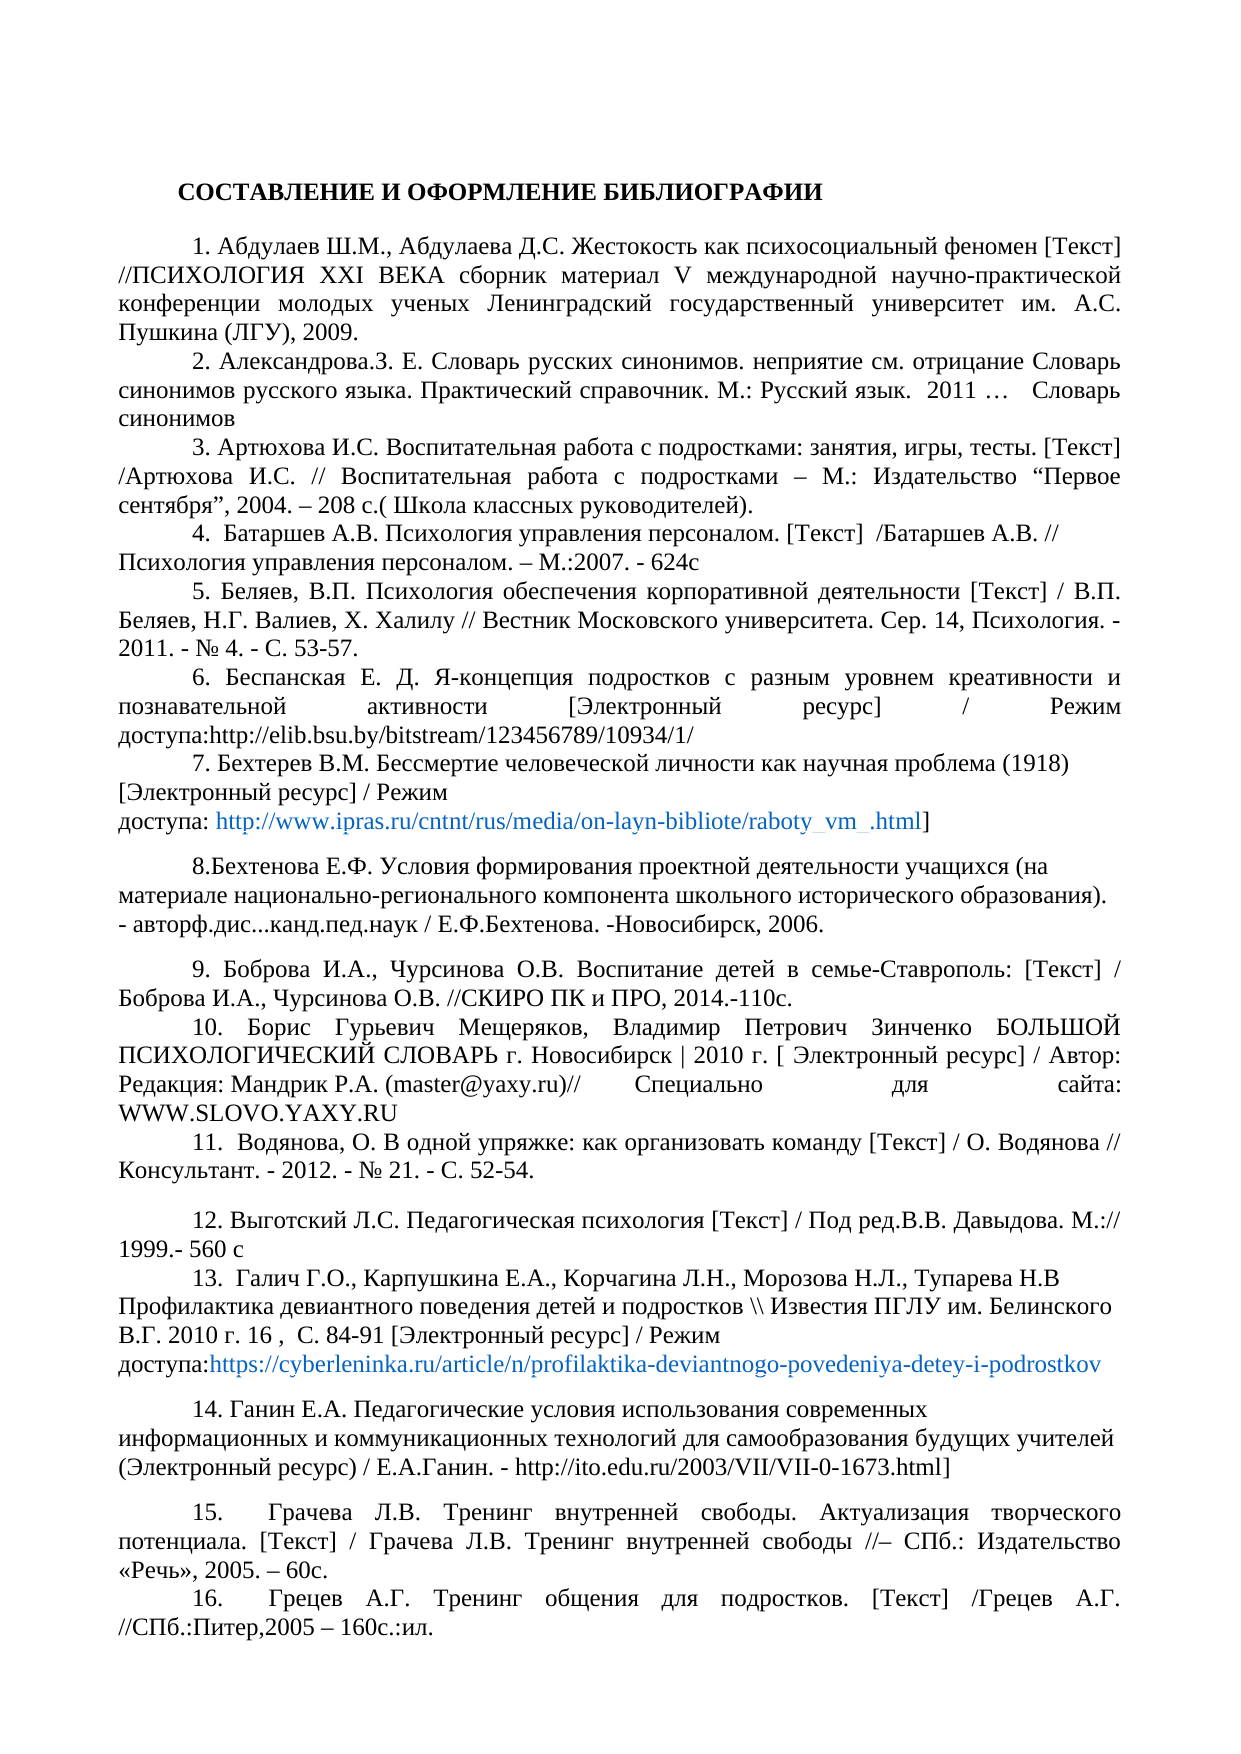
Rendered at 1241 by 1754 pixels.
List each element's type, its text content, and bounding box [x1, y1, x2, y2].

text 11. Водянова, О. В одной упряжке: как организовать команду [Текст] / О. Водянова // Консультант. - 2012. - № 21. - С. 52-54. [118, 1127, 1122, 1184]
text 2. Александрова.З. Е. Словарь русских синонимов. неприятие см. отрицание Словарь синонимов русского языка. Практический справочник. М.: Русский язык. 2011 … Словарь синонимов [118, 346, 1122, 432]
text 7. Бехтерев В.М. Бессмертие человеческой личности как научная проблема (1918) [Электронный ресурс] / Режим доступа: http://www.ipras.ru/cntnt/rus/media/on-layn-bibliote/raboty_vm_.html] [118, 748, 1122, 835]
text 10. Борис Гурьевич Мещеряков, Владимир Петрович Зинченко БОЛЬШОЙ ПСИХОЛОГИЧЕСКИЙ СЛОВАРЬ г. Новосибирск | 2010 г. [ Электронный ресурс] / Автор: Редакция: Мандрик Р.А. (master@yaxy.ru)// Специально для сайта: WWW.SLOVO.YAXY.RU [118, 1012, 1122, 1127]
text 15. Грачева Л.В. Тренинг внутренней свободы. Актуализация творческого потенциала. [Текст] / Грачева Л.В. Тренинг внутренней свободы //– СПб.: Издательство «Речь», 2005. – 60с. [118, 1497, 1122, 1583]
text 14. Ганин Е.А. Педагогические условия использования современных информационных и коммуникационных технологий для самообразования будущих учителей (Электронный ресурс) / Е.А.Ганин. - http://ito.edu.ru/2003/VII/VII-0-1673.html] [118, 1394, 1122, 1481]
text 8.Бехтенова Е.Ф. Условия формирования проектной деятельности учащихся (на материале национально-регионального компонента школьного исторического образования). - авторф.дис...канд.пед.наук / Е.Ф.Бехтенова. -Новосибирск, 2006. [118, 851, 1122, 938]
text 16. Грецев А.Г. Тренинг общения для подростков. [Текст] /Грецев А.Г. //СПб.:Питер,2005 – 160с.:ил. [118, 1583, 1122, 1641]
text 12. Выготский Л.С. Педагогическая психология [Текст] / Под ред.В.В. Давыдова. М.:// 1999.- 560 с [118, 1205, 1122, 1263]
text 5. Беляев, В.П. Психология обеспечения корпоративной деятельности [Текст] / В.П. Беляев, Н.Г. Валиев, Х. Халилу // Вестник Московского университета. Сер. 14, Психология. - 2011. - № 4. - С. 53-57. [118, 576, 1122, 662]
text 9. Боброва И.А., Чурсинова О.В. Воспитание детей в семье-Ставрополь: [Текст] / Боброва И.А., Чурсинова О.В. //СКИРО ПК и ПРО, 2014.-110с. [118, 954, 1122, 1012]
text 13. Галич Г.О., Карпушкина Е.А., Корчагина Л.Н., Морозова Н.Л., Тупарева Н.В Профилактика девиантного поведения детей и подростков \\ Известия ПГЛУ им. Белинского В.Г. 2010 г. 16 , С. 84-91 [Электронный ресурс] / Режим доступа:https://cyberleninka.ru/article/n/profilaktika-deviantnogo-povedeniya-detey-i-podrostkov [118, 1263, 1122, 1378]
text 3. Артюхова И.С. Воспитательная работа с подростками: занятия, игры, тесты. [Текст] /Артюхова И.С. // Воспитательная работа с подростками – М.: Издательство “Первое сентября”, 2004. – 208 с.( Школа классных руководителей). [118, 432, 1122, 518]
text 4. Батаршев А.В. Психология управления персоналом. [Текст] /Батаршев А.В. // Психология управления персоналом. – М.:2007. - 624с [118, 518, 1122, 576]
text 1. Абдулаев Ш.М., Абдулаева Д.С. Жестокость как психосоциальный феномен [Текст] //ПСИХОЛОГИЯ XXI ВЕКА сборник материал V международной научно-практической конференции молодых ученых Ленинградский государственный университет им. А.С. Пушкина (ЛГУ), 2009. [118, 231, 1122, 346]
text СОСТАВЛЕНИЕ И ОФОРМЛЕНИЕ БИБЛИОГРАФИИ [118, 177, 1122, 206]
text 6. Беспанская Е. Д. Я-концепция подростков с разным уровнем креативности и познавательной активности [Электронный ресурс] / Режим доступа:http://elib.bsu.by/bitstream/123456789/10934/1/ [118, 662, 1122, 748]
